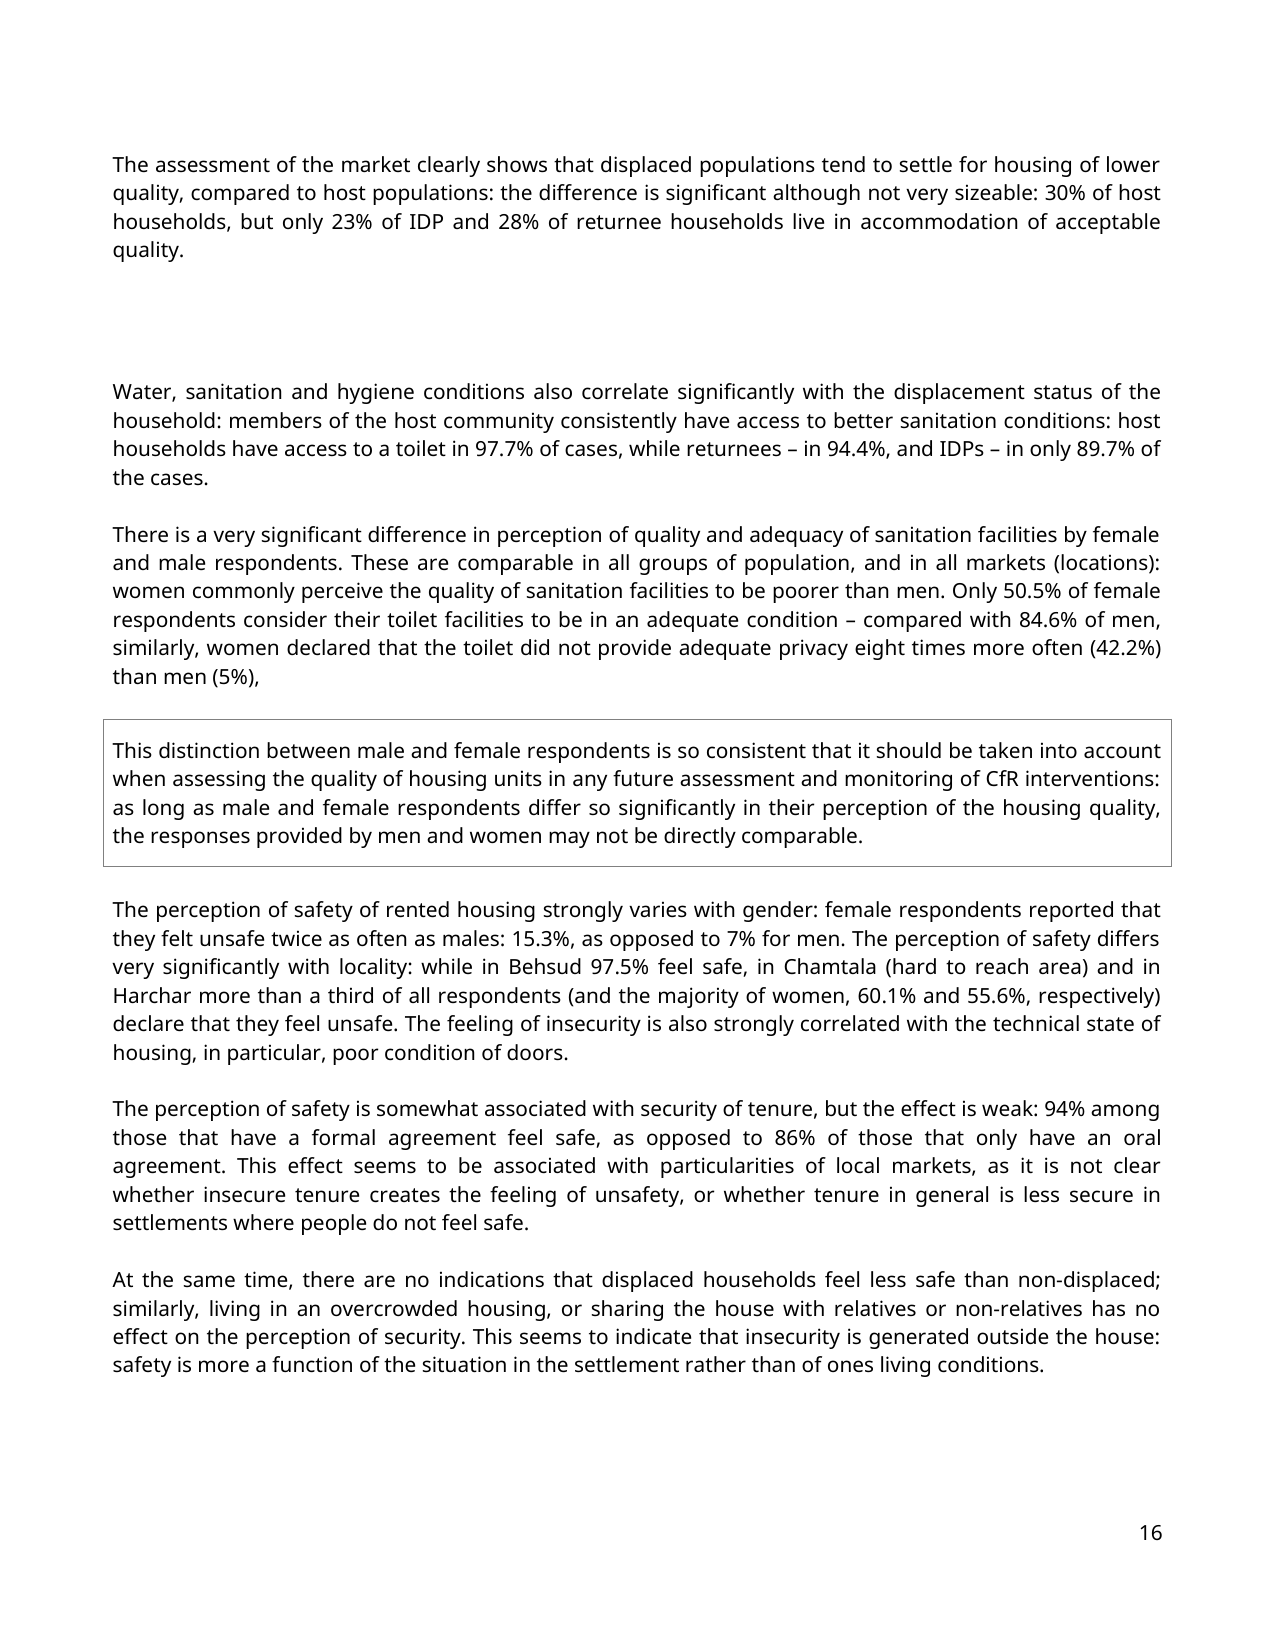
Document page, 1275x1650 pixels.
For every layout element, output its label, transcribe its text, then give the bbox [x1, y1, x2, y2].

text At the same time, there are no indications that displaced households feel less safe than non-displaced; similarly, living in an overcrowded housing, or sharing the house with relatives or non-relatives has no effect on the perception of security. This seems to indicate that insecurity is generated outside the house: safety is more a function of the situation in the settlement rather than of ones living conditions. [112, 1265, 1162, 1379]
text The perception of safety is somewhat associated with security of tenure, but the effect is weak: 94% among those that have a formal agreement feel safe, as opposed to 86% of those that only have an oral agreement. This effect seems to be associated with particularities of local markets, as it is not clear whether insecure tenure creates the feeling of unsafety, or whether tenure in general is less secure in settlements where people do not feel safe. [112, 1094, 1162, 1237]
text Water, sanitation and hygiene conditions also correlate significantly with the displacement status of the household: members of the host community consistently have access to better sanitation conditions: host households have access to a toilet in 97.7% of cases, while returnees – in 94.4%, and IDPs – in only 89.7% of the cases. [112, 377, 1162, 491]
text The assessment of the market clearly shows that displaced populations tend to settle for housing of lower quality, compared to host populations: the difference is significant although not very sizeable: 30% of host households, but only 23% of IDP and 28% of returnee households live in accommodation of acceptable quality. [112, 150, 1162, 264]
text This distinction between male and female respondents is so consistent that it should be taken into account when assessing the quality of housing units in any future assessment and monitoring of CfR interventions: as long as male and female respondents differ so significantly in their perception of the housing quality, the responses provided by men and women may not be directly comparable. [112, 736, 1162, 850]
text There is a very significant difference in perception of quality and adequacy of sanitation facilities by female and male respondents. These are comparable in all groups of population, and in all markets (locations): women commonly perceive the quality of sanitation facilities to be poorer than men. Only 50.5% of female respondents consider their toilet facilities to be in an adequate condition – compared with 84.6% of men, similarly, women declared that the toilet did not provide adequate privacy eight times more often (42.2%) than men (5%), [112, 520, 1162, 690]
text The perception of safety of rented housing strongly varies with gender: female respondents reported that they felt unsafe twice as often as males: 15.3%, as opposed to 7% for men. The perception of safety differs very significantly with locality: while in Behsud 97.5% feel safe, in Chamtala (hard to reach area) and in Harchar more than a third of all respondents (and the majority of women, 60.1% and 55.6%, respectively) declare that they feel unsafe. The feeling of insecurity is also strongly correlated with the technical state of housing, in particular, poor condition of doors. [112, 896, 1162, 1066]
